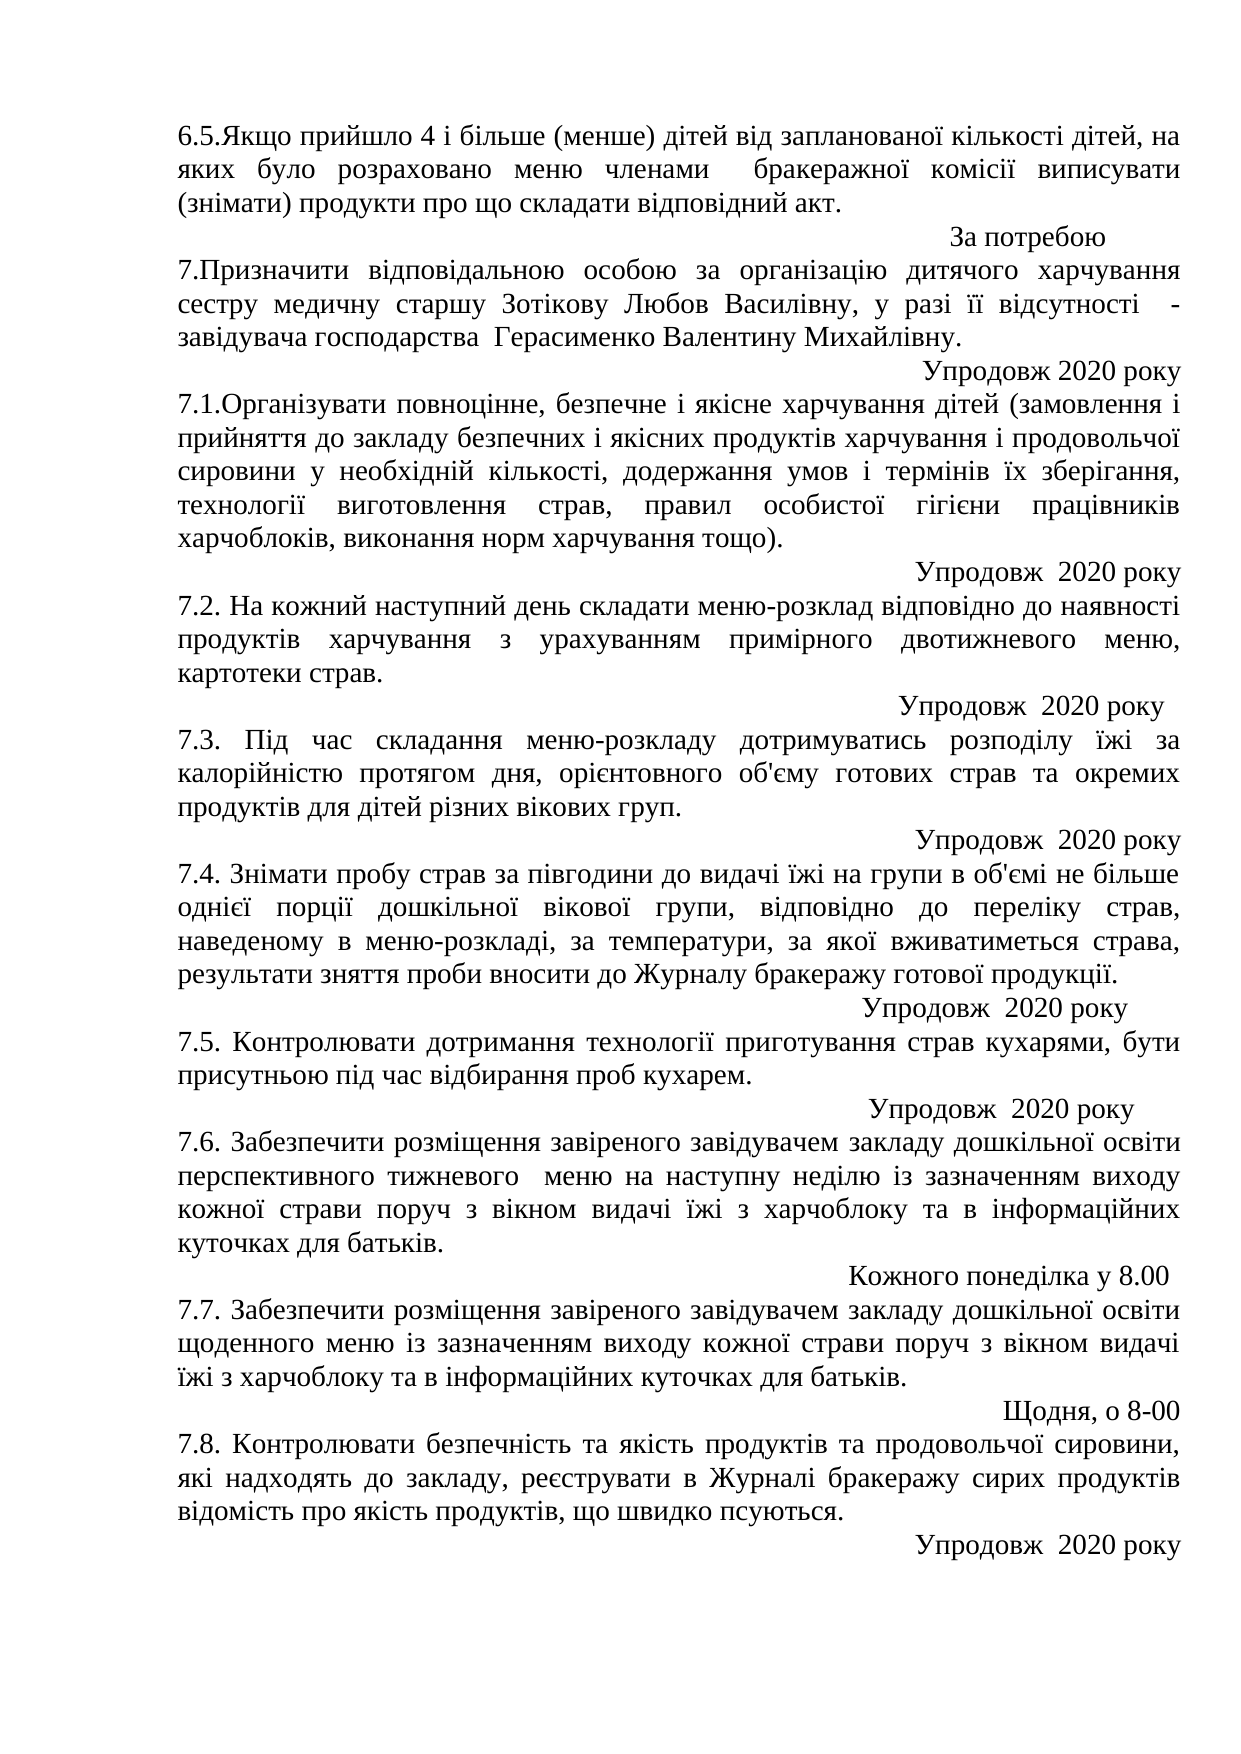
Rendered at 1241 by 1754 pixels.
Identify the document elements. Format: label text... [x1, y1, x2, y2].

text 7.7. Забезпечити розміщення завіреного завідувачем закладу дошкільної освіти щоденного меню із зазначенням виходу кожної страви поруч з вікном видачі їжі з харчоблоку та в інформаційних куточках для батьків. [177, 1292, 1181, 1393]
text 7.4. Знімати пробу страв за півгодини до видачі їжі на групи в об'ємі не більше однієї порції дошкільної вікової групи, відповідно до переліку страв, наведеному в меню-розкладі, за температури, за якої вживатиметься страва, результати зняття проби вносити до Журналу бракеражу готової продукції. [177, 856, 1181, 990]
text Упродовж 2020 року [177, 990, 1181, 1024]
text 7.1.Організувати повноцінне, безпечне і якісне харчування дітей (замовлення і прийняття до закладу безпечних і якісних продуктів харчування і продовольчої сировини у необхідній кількості, додержання умов і термінів їх зберігання, технології виготовлення страв, правил особистої гігієни працівників харчоблоків, виконання норм харчування тощо). [177, 386, 1181, 554]
text 7.5. Контролювати дотримання технології приготування страв кухарями, бути присутньою під час відбирання проб кухарем. [177, 1024, 1181, 1091]
text За потребою [177, 219, 1181, 252]
text Упродовж 2020 року [177, 1527, 1181, 1560]
text Упродовж 2020 року [177, 554, 1181, 588]
text 7.6. Забезпечити розміщення завіреного завідувачем закладу дошкільної освіти перспективного тижневого меню на наступну неділю із зазначенням виходу кожної страви поруч з вікном видачі їжі з харчоблоку та в інформаційних куточках для батьків. [177, 1124, 1181, 1258]
text 6.5.Якщо прийшло 4 і більше (менше) дітей від запланованої кількості дітей, на яких було розраховано меню членами бракеражної комісії виписувати (знімати) продукти про що складати відповідний акт. [177, 118, 1181, 219]
text Кожного понеділка у 8.00 [177, 1258, 1181, 1292]
text 7.Призначити відповідальною особою за організацію дитячого харчування сестру медичну старшу Зотікову Любов Василівну, у разі її відсутності - завідувача господарства Герасименко Валентину Михайлівну. [177, 252, 1181, 353]
text Упродовж 2020 року [177, 353, 1181, 386]
text 7.2. На кожний наступний день складати меню-розклад відповідно до наявності продуктів харчування з урахуванням примірного двотижневого меню, картотеки страв. [177, 588, 1181, 688]
text 7.8. Контролювати безпечність та якість продуктів та продовольчої сировини, які надходять до закладу, реєструвати в Журналі бракеражу сирих продуктів відомість про якість продуктів, що швидко псуються. [177, 1426, 1181, 1527]
text Упродовж 2020 року [177, 1091, 1181, 1124]
text 7.3. Під час складання меню-розкладу дотримуватись розподілу їжі за калорійністю протягом дня, орієнтовного об'єму готових страв та окремих продуктів для дітей різних вікових груп. [177, 722, 1181, 822]
text Упродовж 2020 року [177, 822, 1181, 856]
text Упродовж 2020 року [177, 688, 1181, 722]
text Щодня, о 8-00 [177, 1393, 1181, 1426]
